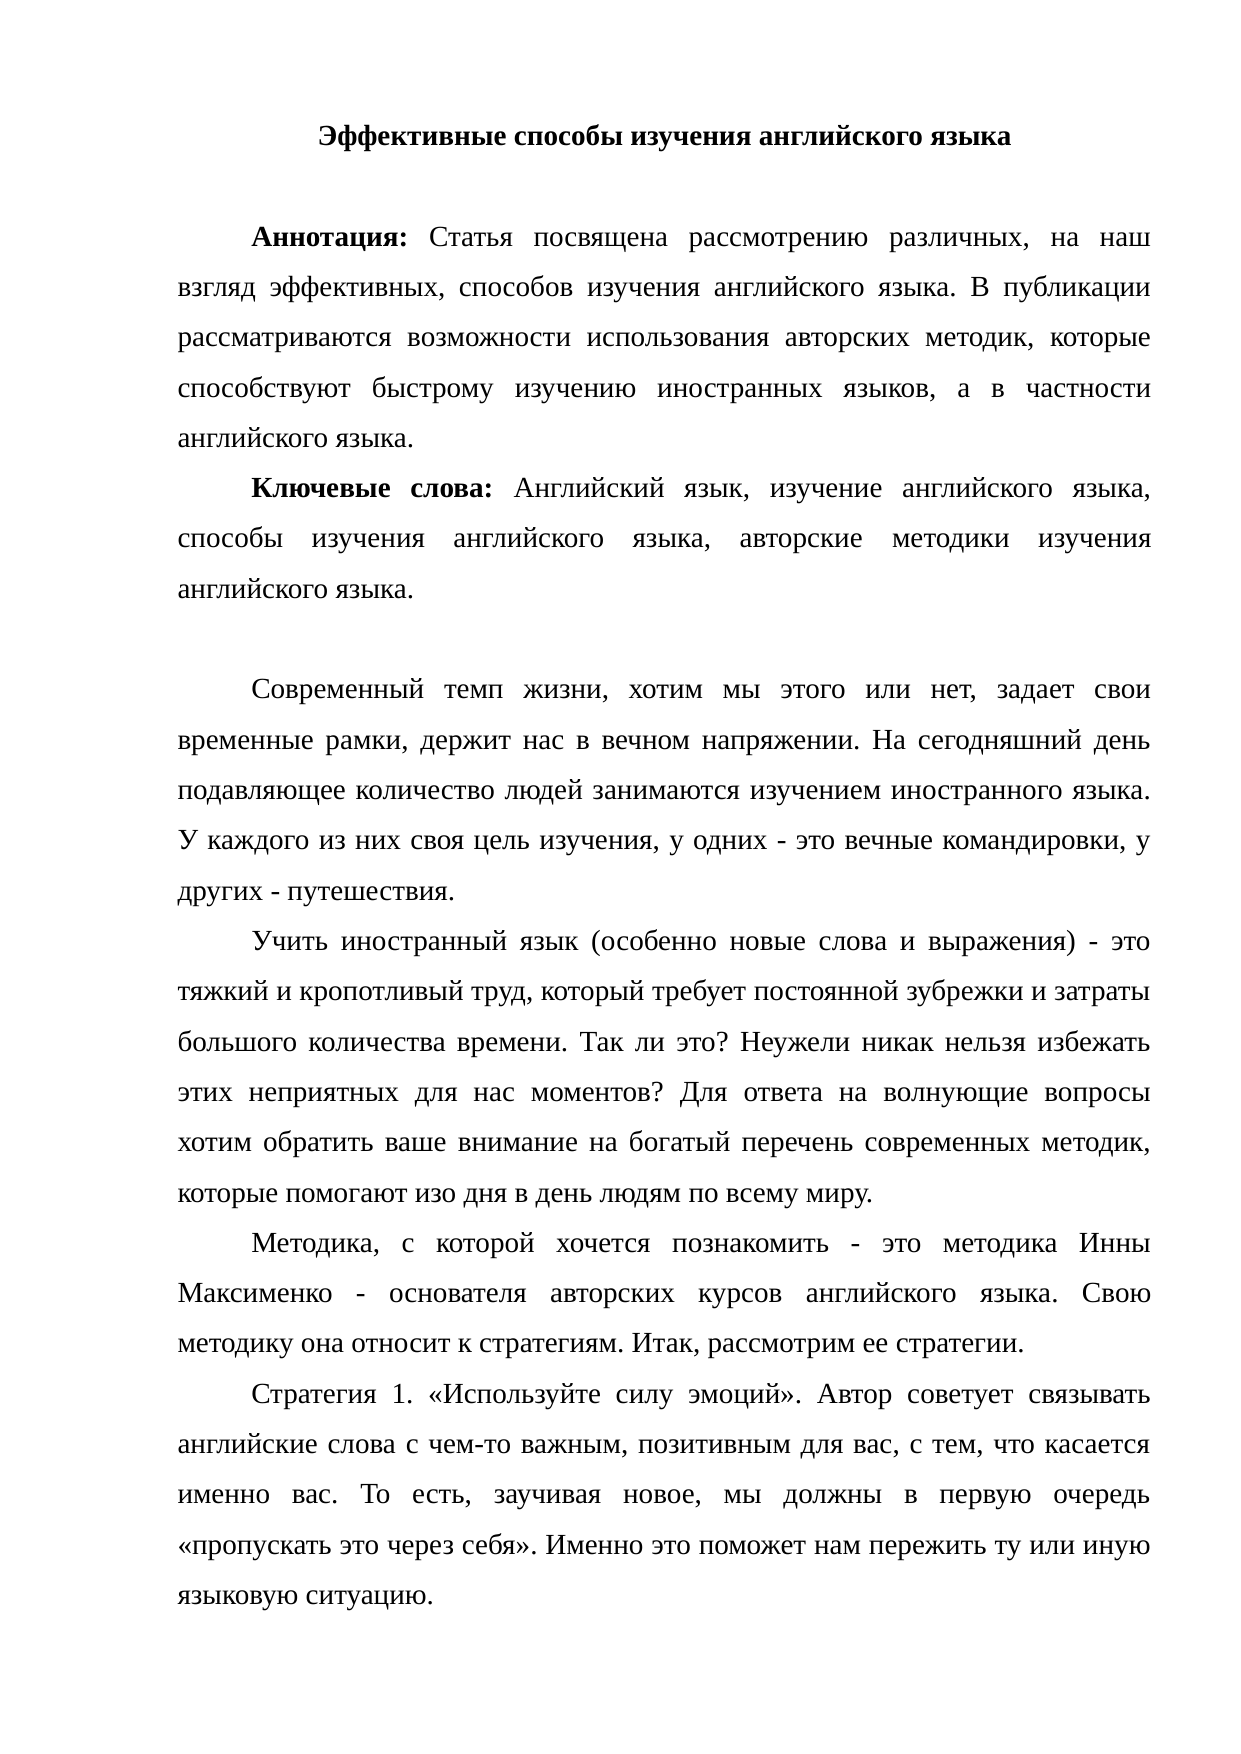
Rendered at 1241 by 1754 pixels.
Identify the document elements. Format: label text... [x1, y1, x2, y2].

text Методика, с которой хочется познакомить - это методика Инны Максименко - основателя авторских курсов английского языка. Свою методику она относит к стратегиям. Итак, рассмотрим ее стратегии. [177, 1225, 1152, 1359]
text Учить иностранный язык (особенно новые слова и выражения) - это тяжкий и кропотливый труд, который требует постоянной зубрежки и затраты большого количества времени. Так ли это? Неужели никак нельзя избежать этих неприятных для нас моментов? Для ответа на волнующие вопросы хотим обратить ваше внимание на богатый перечень современных методик, которые помогают изо дня в день людям по всему миру. [177, 923, 1152, 1208]
text Аннотация: Статья посвящена рассмотрению различных, на наш взгляд эффективных, способов изучения английского языка. В публикации рассматриваются возможности использования авторских методик, которые способствуют быстрому изучению иностранных языков, а в частности английского языка. [177, 219, 1152, 453]
text Ключевые слова: Английский язык, изучение английского языка, способы изучения английского языка, авторские методики изучения английского языка. [177, 470, 1152, 604]
text Современный темп жизни, хотим мы этого или нет, задает свои временные рамки, держит нас в вечном напряжении. На сегодняшний день подавляющее количество людей занимаются изучением иностранного языка. У каждого из них своя цель изучения, у одних - это вечные командировки, у других - путешествия. [177, 672, 1152, 906]
text Стратегия 1. «Используйте силу эмоций». Автор советует связывать английские слова с чем-то важным, позитивным для вас, с тем, что касается именно вас. То есть, заучивая новое, мы должны в первую очередь «пропускать это через себя». Именно это поможет нам пережить ту или иную языковую ситуацию. [177, 1376, 1152, 1611]
text Эффективные способы изучения английского языка [177, 118, 1152, 152]
